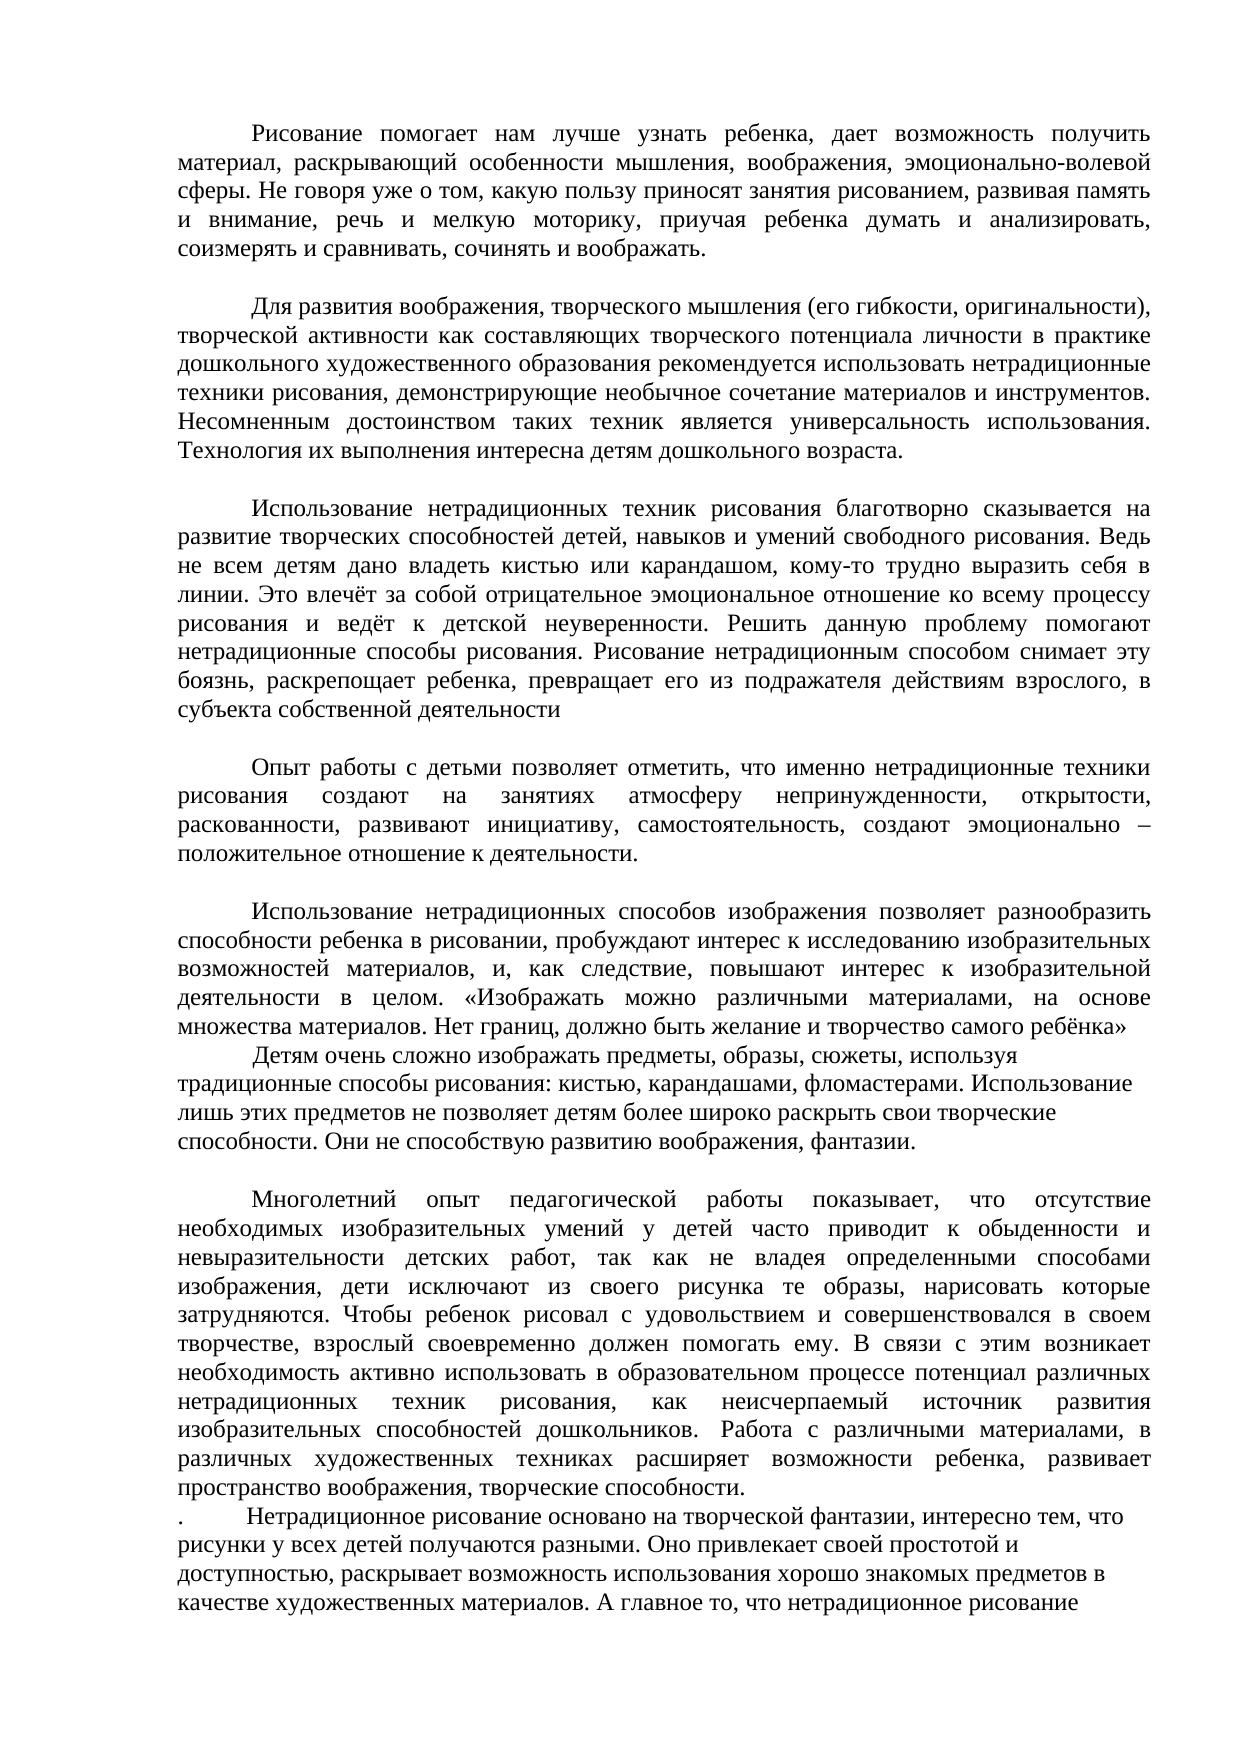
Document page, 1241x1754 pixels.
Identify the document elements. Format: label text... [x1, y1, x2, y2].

text Многолетний опыт педагогической работы показывает, что отсутствие необходимых изобразительных умений у детей часто приводит к обыденности и невыразительности детских работ, так как не владея определенными способами изображения, дети исключают из своего рисунка те образы, нарисовать которые затрудняются. Чтобы ребенок рисовал с удовольствием и совершенствовался в своем творчестве, взрослый своевременно должен помогать ему. В связи с этим возникает необходимость активно использовать в образовательном процессе потенциал различных нетрадиционных техник рисования, как неисчерпаемый источник развития изобразительных способностей дошкольников. Работа с различными материалами, в различных художественных техниках расширяет возможности ребенка, развивает пространство воображения, творческие способности. [177, 1414, 1152, 1501]
text Опыт работы с детьми позволяет отметить, что именно нетрадиционные техники рисования создают на занятиях атмосферу непринужденности, открытости, раскованности, развивают инициативу, самостоятельность, создают эмоционально – положительное отношение к деятельности. [177, 752, 1152, 867]
text Рисование помогает нам лучше узнать ребенка, дает возможность получить материал, раскрывающий особенности мышления, воображения, эмоционально-волевой сферы. Не говоря уже о том, какую пользу приносят занятия рисованием, развивая память и внимание, речь и мелкую моторику, приучая ребенка думать и анализировать, соизмерять и сравнивать, сочинять и воображать. [177, 118, 1152, 262]
text Детям очень сложно изображать предметы, образы, сюжеты, используя традиционные способы рисования: кистью, карандашами, фломастерами. Использование лишь этих предметов не позволяет детям более широко раскрыть свои творческие способности. Они не способствую развитию воображения, фантазии. [177, 1040, 1152, 1155]
text Для развития воображения, творческого мышления (его гибкости, оригинальности), творческой активности как составляющих творческого потенциала личности в практике дошкольного художественного образования рекомендуется использовать нетрадиционные техники рисования, демонстрирующие необычное сочетание материалов и инструментов. Несомненным достоинством таких техник является универсальность использования. Технология их выполнения интересна детям дошкольного возраста. [177, 291, 1152, 463]
text Использование нетрадиционных способов изображения позволяет разнообразить способности ребенка в рисовании, пробуждают интерес к исследованию изобразительных возможностей материалов, и, как следствие, повышают интерес к изобразительной деятельности в целом. «Изображать можно различными материалами, на основе множества материалов. Нет границ, должно быть желание и творчество самого ребёнка» [177, 896, 1152, 1040]
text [177, 1501, 1152, 1616]
text Использование нетрадиционных техник рисования благотворно сказывается на развитие творческих способностей детей, навыков и умений свободного рисования. Ведь не всем детям дано владеть кистью или карандашом, кому-то трудно выразить себя в линии. Это влечёт за собой отрицательное эмоциональное отношение ко всему процессу рисования и ведёт к детской неуверенности. Решить данную проблему помогают нетрадиционные способы рисования. Рисование нетрадиционным способом снимает эту боязнь, раскрепощает ребенка, превращает его из подражателя действиям взрослого, в субъекта собственной деятельности [177, 493, 1152, 723]
